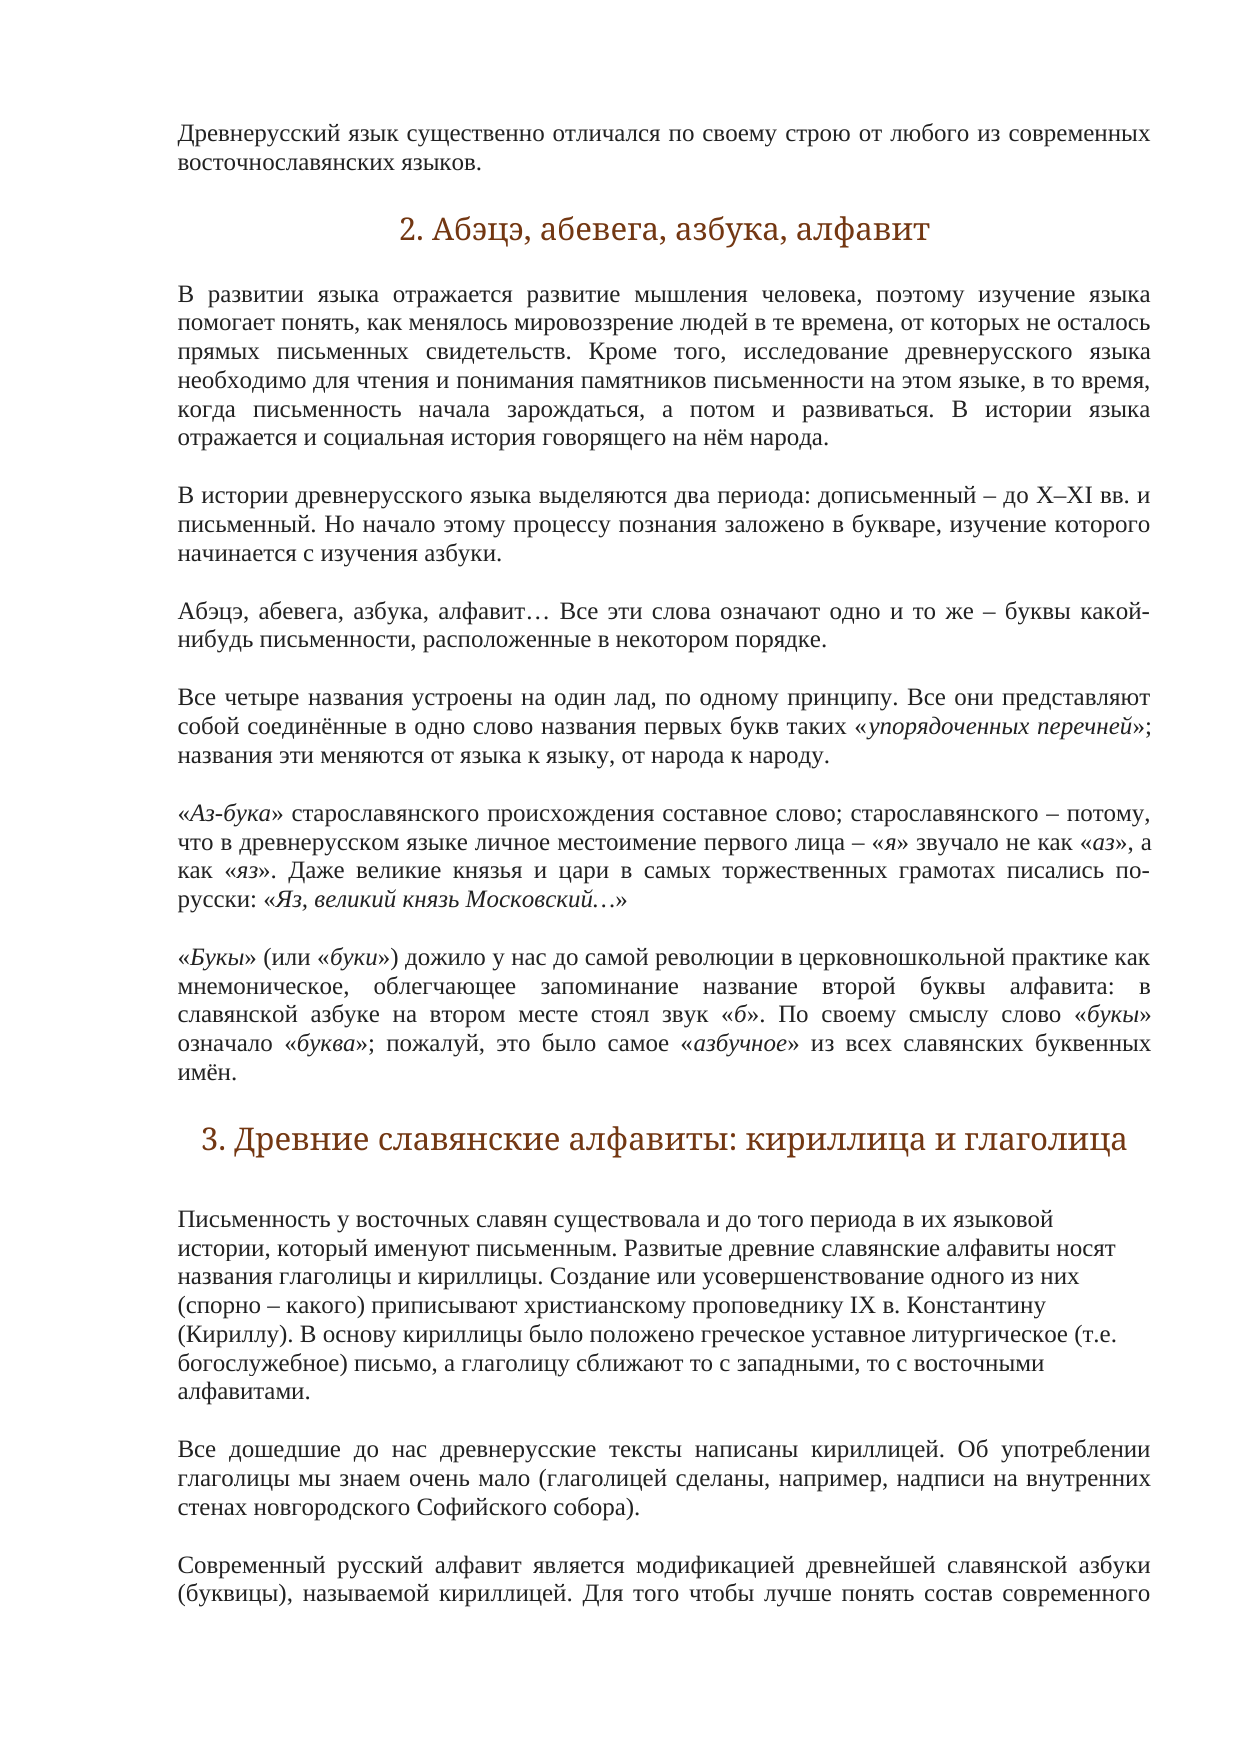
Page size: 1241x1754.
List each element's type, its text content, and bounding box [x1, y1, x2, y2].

text Все четыре названия устроены на один лад, по одному принципу. Все они представляют собой соединённые в одно слово названия первых букв таких «упорядоченных перечней»; названия эти меняются от языка к языку, от народа к народу. [177, 682, 1152, 769]
text Древнерусский язык существенно отличался по своему строю от любого из современных восточнославянских языков. [177, 118, 1152, 176]
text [177, 1550, 1152, 1607]
text В истории древнерусского языка выделяются два периода: дописьменный – до X–XI вв. и письменный. Но начало этому процессу познания заложено в букваре, изучение которого начинается с изучения азбуки. [177, 480, 1152, 567]
text 3. Древние славянские алфавиты: кириллица и глаголица [177, 1117, 1152, 1159]
text Письменность у восточных славян существовала и до того периода в их языковой истории, который именуют письменным. Развитые древние славянские алфавиты носят названия глаголицы и кириллицы. Создание или усовершенствование одного из них (спорно – какого) приписывают христианскому проповеднику IX в. Константину (Кириллу). В основу кириллицы было положено греческое уставное литургическое (т.е. богослужебное) письмо, а глаголицу сближают то с западными, то с восточными алфавитами. [177, 1175, 1152, 1405]
text Абэцэ, абевега, азбука, алфавит… Все эти слова означают одно и то же – буквы какой-нибудь письменности, расположенные в некотором порядке. [177, 596, 1152, 653]
text «Букы» (или «буки») дожило у нас до самой революции в церковношкольной практике как мнемоническое, облегчающее запоминание название второй буквы алфавита: в славянской азбуке на втором месте стоял звук «б». По своему смыслу слово «букы» означало «буква»; пожалуй, это было самое «азбучное» из всех славянских буквенных имён. [177, 942, 1152, 1086]
text «Аз-бука» старославянского происхождения составное слово; старославянского – потому, что в древнерусском языке личное местоимение первого лица – «я» звучало не как «аз», а как «яз». Даже великие князья и цари в самых торжественных грамотах писались по-русски: «Яз, великий князь Московский…» [177, 798, 1152, 913]
text 2. Абэцэ, абевега, азбука, алфавит [177, 207, 1152, 249]
text В развитии языка отражается развитие мышления человека, поэтому изучение языка помогает понять, как менялось мировоззрение людей в те времена, от которых не осталось прямых письменных свидетельств. Кроме того, исследование древнерусского языка необходимо для чтения и понимания памятников письменности на этом языке, в то время, когда письменность начала зарождаться, а потом и развиваться. В истории языка отражается и социальная история говорящего на нём народа. [177, 279, 1152, 451]
text Все дошедшие до нас древнерусские тексты написаны кириллицей. Об употреблении глаголицы мы знаем очень мало (глаголицей сделаны, например, надписи на внутренних стенах новгородского Софийского собора). [177, 1434, 1152, 1521]
